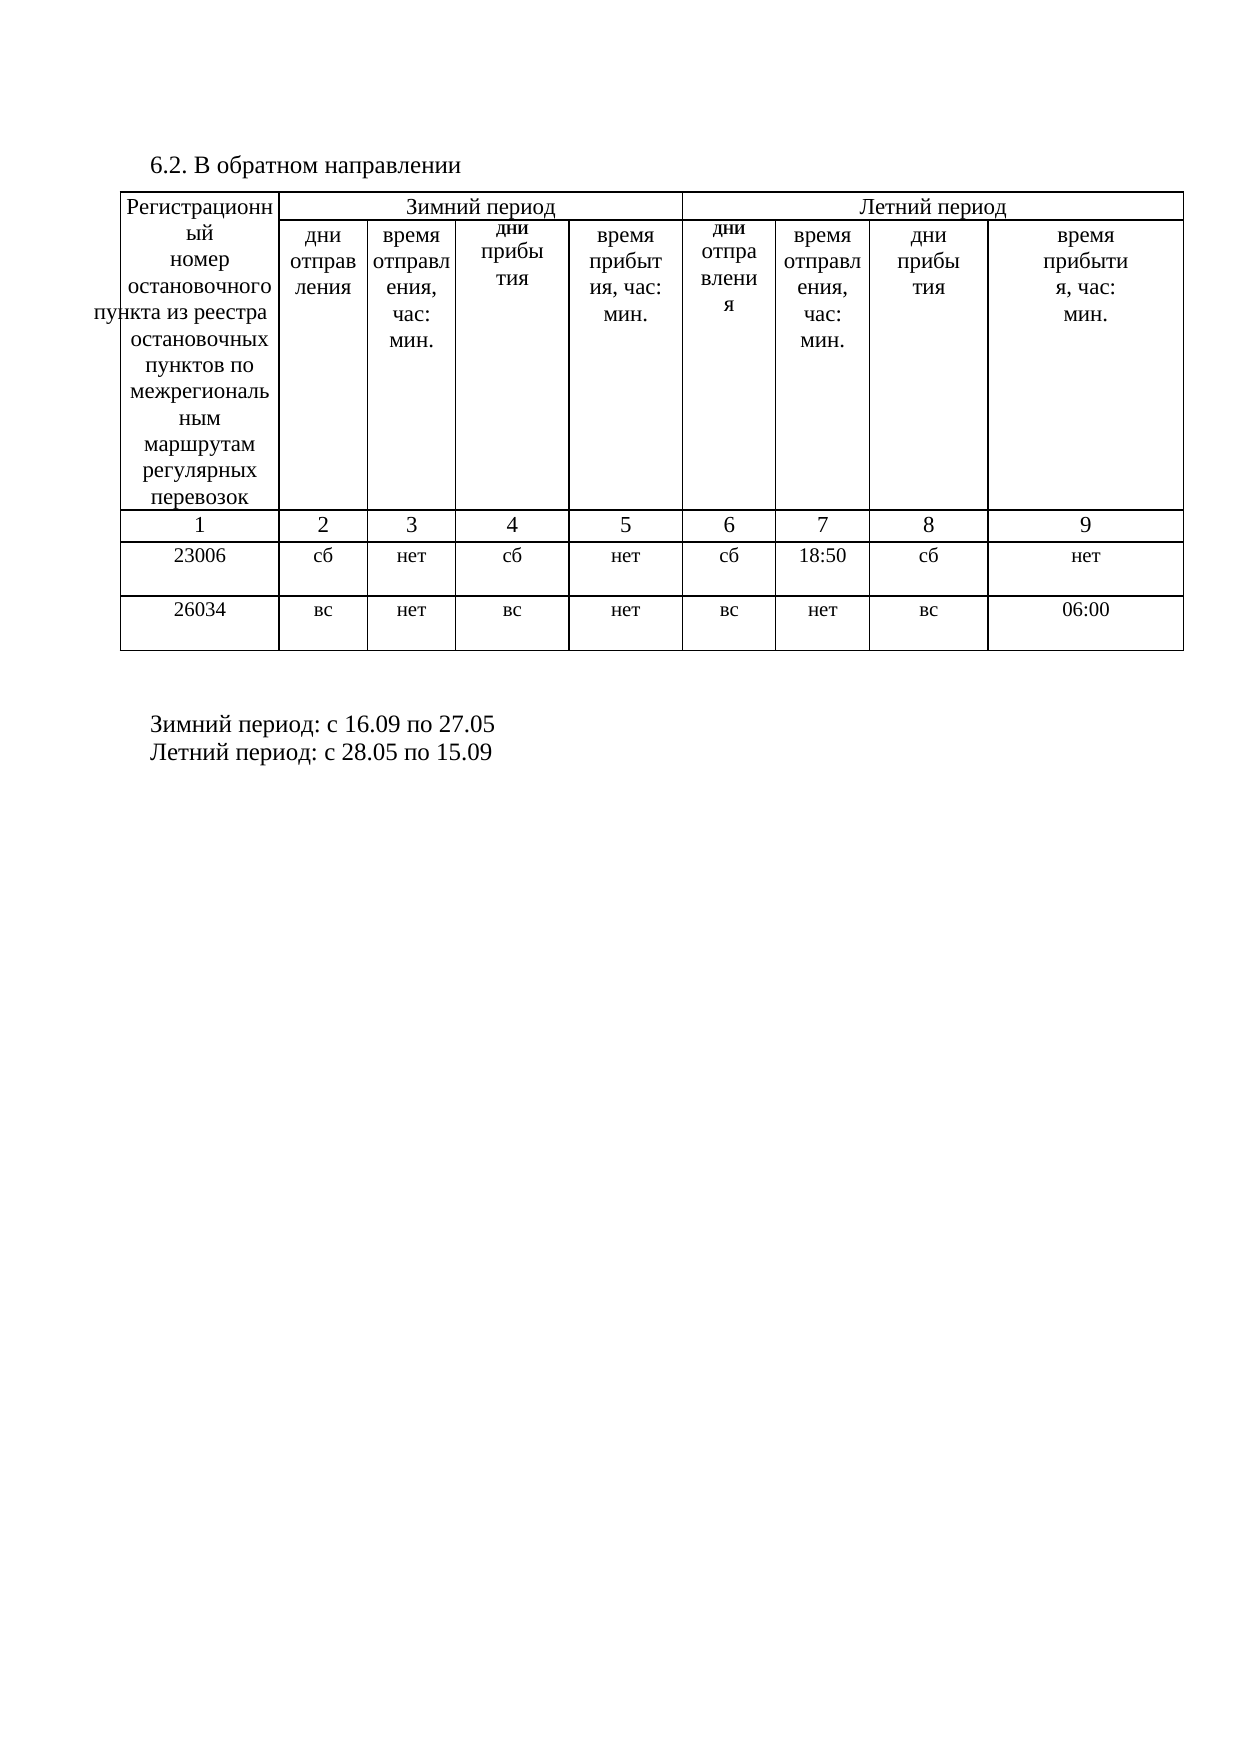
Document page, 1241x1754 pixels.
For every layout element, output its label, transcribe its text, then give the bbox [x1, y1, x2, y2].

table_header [121, 193, 278, 509]
table_cell вс [280, 597, 367, 650]
table_cell ДНИ прибы тия [456, 221, 568, 509]
table_cell дни отправ ления [280, 221, 367, 509]
table_cell 2 [280, 511, 367, 541]
table_cell сб [683, 543, 775, 595]
table_cell нет [989, 543, 1183, 595]
table_cell время отправл ения, час: мин. [368, 221, 455, 509]
table_cell вс [870, 597, 987, 650]
table_cell нет [368, 543, 455, 595]
table_cell нет [776, 597, 869, 650]
table_cell нет [570, 597, 682, 650]
table_cell 9 [989, 511, 1183, 541]
table_cell 5 [570, 511, 682, 541]
table_cell 4 [456, 511, 568, 541]
table_cell вс [456, 597, 568, 650]
text Летний период: с 28.05 по 15.09 [150, 737, 1090, 766]
table_cell дни прибы тия [870, 221, 987, 509]
table_cell сб [456, 543, 568, 595]
table_cell 06:00 [989, 597, 1183, 650]
text Зимний период: с 16.09 по 27.05 [150, 709, 1090, 737]
text 6.2. В обратном направлении [150, 150, 1090, 179]
table_cell 6 [683, 511, 775, 541]
table_cell 3 [368, 511, 455, 541]
table_header Летний период [683, 193, 1183, 219]
table_cell вс [683, 597, 775, 650]
table_cell 1 [121, 511, 278, 541]
table_cell 8 [870, 511, 987, 541]
table_cell время прибыти я, час: мин. [989, 221, 1183, 509]
table_cell ДНИ отпра влени я [683, 221, 775, 509]
table_cell время отправл ения, час: мин. [776, 221, 869, 509]
table_cell сб [280, 543, 367, 595]
table_cell сб [870, 543, 987, 595]
table_cell 23006 [121, 543, 278, 595]
table_cell 26034 [121, 597, 278, 650]
table_cell 18:50 [776, 543, 869, 595]
table_cell нет [570, 543, 682, 595]
table_header Зимний период [280, 193, 682, 219]
table_cell нет [368, 597, 455, 650]
table_cell время прибыт ия, час: мин. [570, 221, 682, 509]
table_cell 7 [776, 511, 869, 541]
